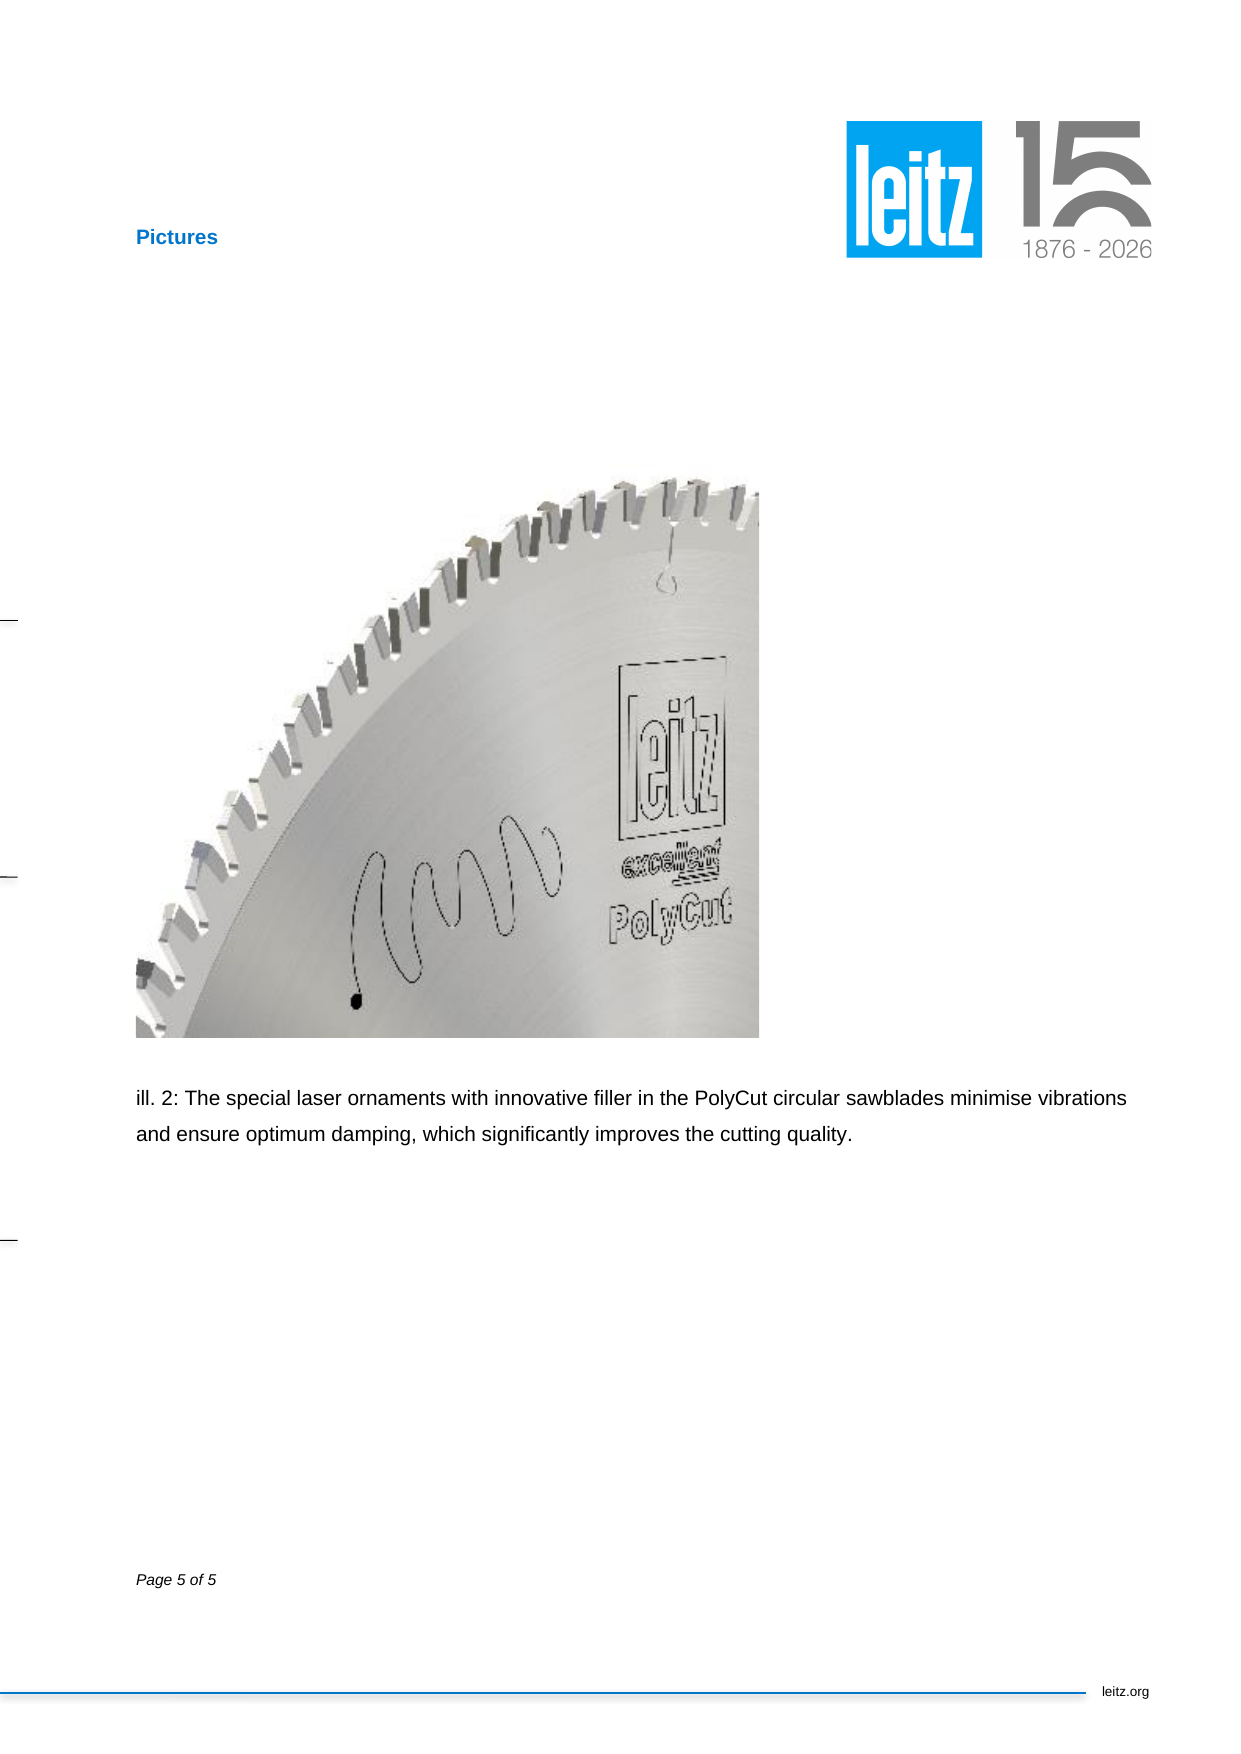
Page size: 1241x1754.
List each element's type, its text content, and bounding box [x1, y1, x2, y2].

picture [949, 167, 973, 245]
picture [872, 167, 905, 245]
picture [910, 152, 921, 161]
picture [926, 151, 945, 245]
text ill. 2: The special laser ornaments with innovative filler in the PolyCut circular sawblades minimise vibrations and ensure optimum damping, which significantly improves the cutting quality. [136, 1086, 1152, 1146]
picture [857, 146, 868, 245]
picture [135, 414, 760, 1038]
picture [983, 121, 1152, 258]
picture [910, 167, 921, 245]
